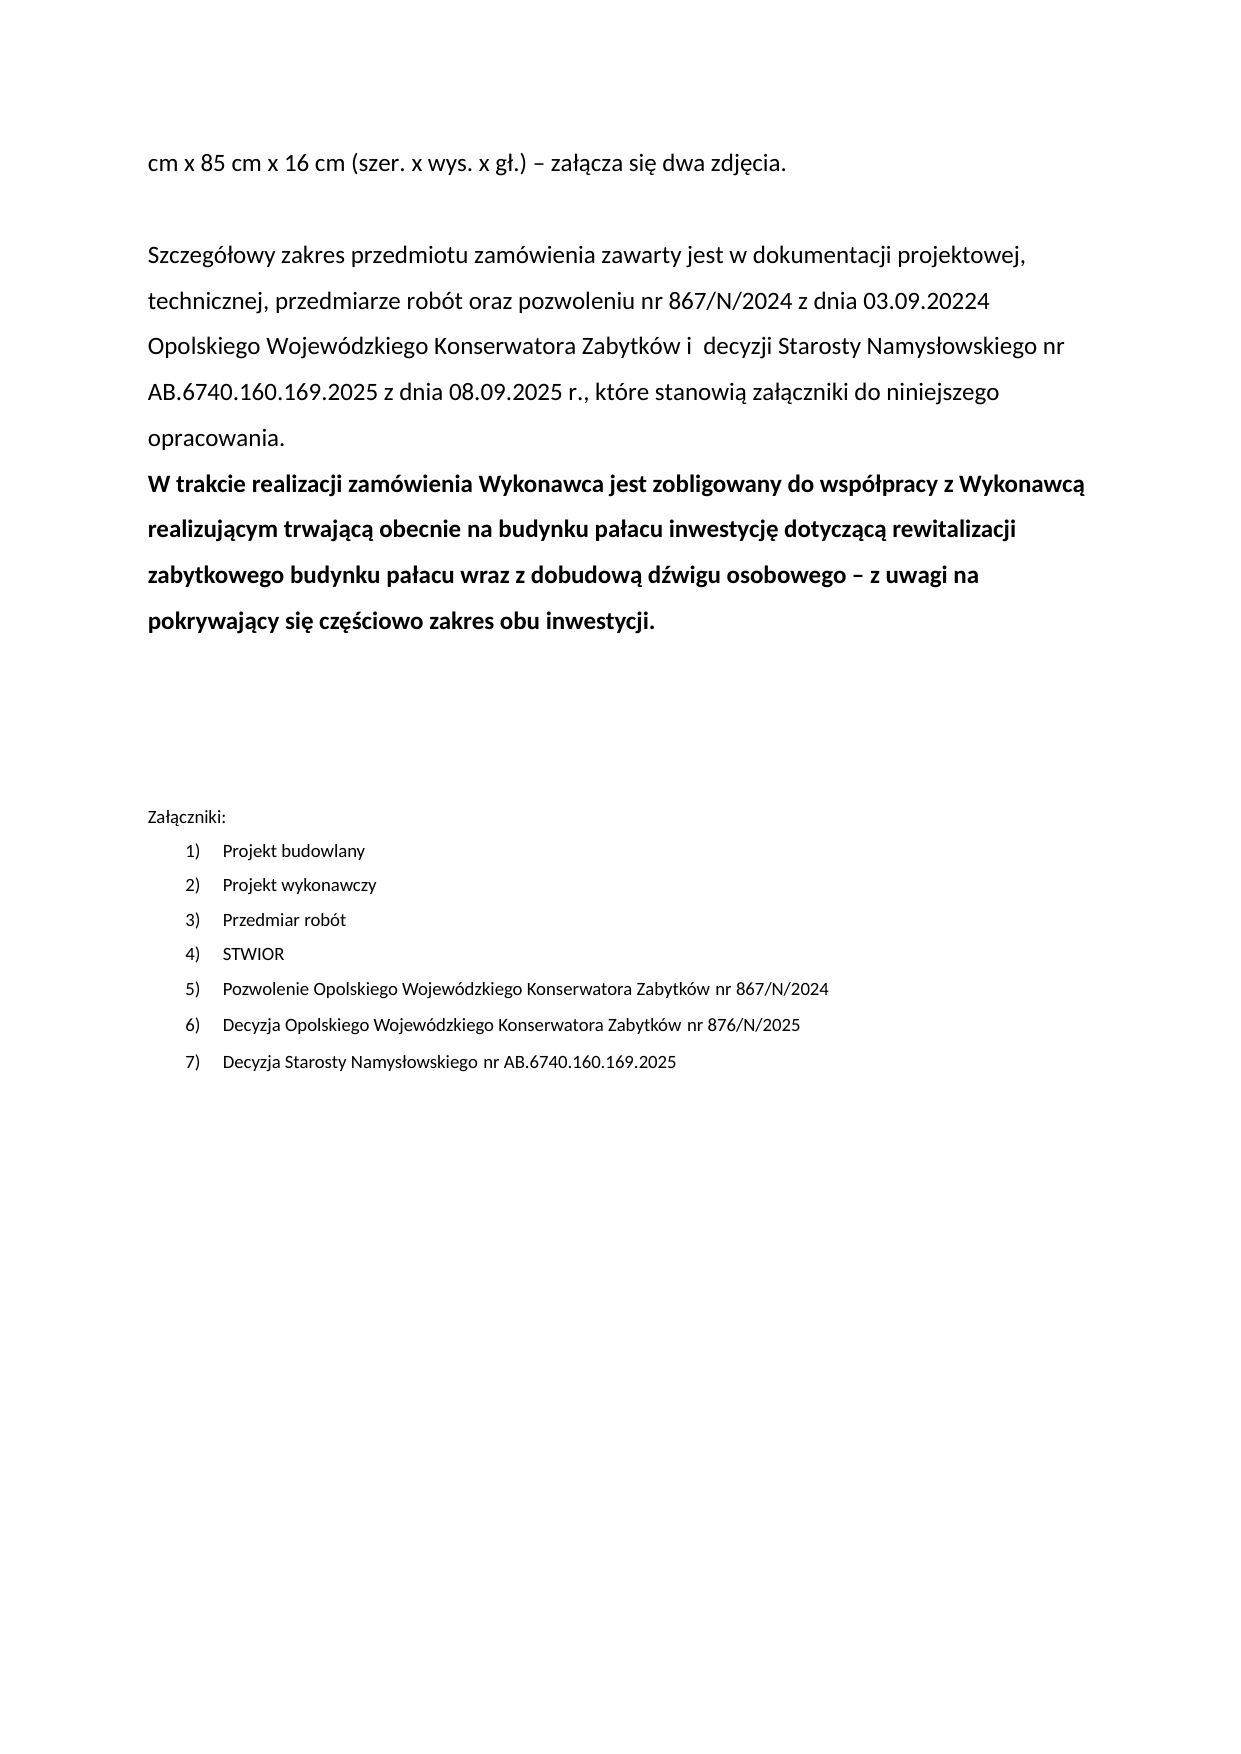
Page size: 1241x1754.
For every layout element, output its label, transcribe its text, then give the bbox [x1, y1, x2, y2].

text Załączniki: [148, 805, 1093, 828]
text Szczegółowy zakres przedmiotu zamówienia zawarty jest w dokumentacji projektowej, technicznej, przedmiarze robót oraz pozwoleniu nr 867/N/2024 z dnia 03.09.20224 Opolskiego Wojewódzkiego Konserwatora Zabytków i decyzji Starosty Namysłowskiego nr AB.6740.160.169.2025 z dnia 08.09.2025 r., które stanowią załączniki do niniejszego opracowania. [148, 239, 1093, 452]
list Decyzja Starosty Namysłowskiego nr AB.6740.160.169.2025 [185, 1051, 1093, 1073]
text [148, 148, 1093, 178]
list Pozwolenie Opolskiego Wojewódzkiego Konserwatora Zabytków nr 867/N/2024 [185, 977, 1093, 1000]
list STWIOR [185, 942, 1093, 965]
list Decyzja Opolskiego Wojewódzkiego Konserwatora Zabytków nr 876/N/2025 [185, 1014, 1093, 1037]
list Projekt budowlany [185, 839, 1093, 862]
list Przedmiar robót [185, 908, 1093, 931]
text W trakcie realizacji zamówienia Wykonawca jest zobligowany do współpracy z Wykonawcą realizującym trwającą obecnie na budynku pałacu inwestycję dotyczącą rewitalizacji zabytkowego budynku pałacu wraz z dobudową dźwigu osobowego – z uwagi na pokrywający się częściowo zakres obu inwestycji. [148, 468, 1093, 635]
list Projekt wykonawczy [185, 874, 1093, 897]
